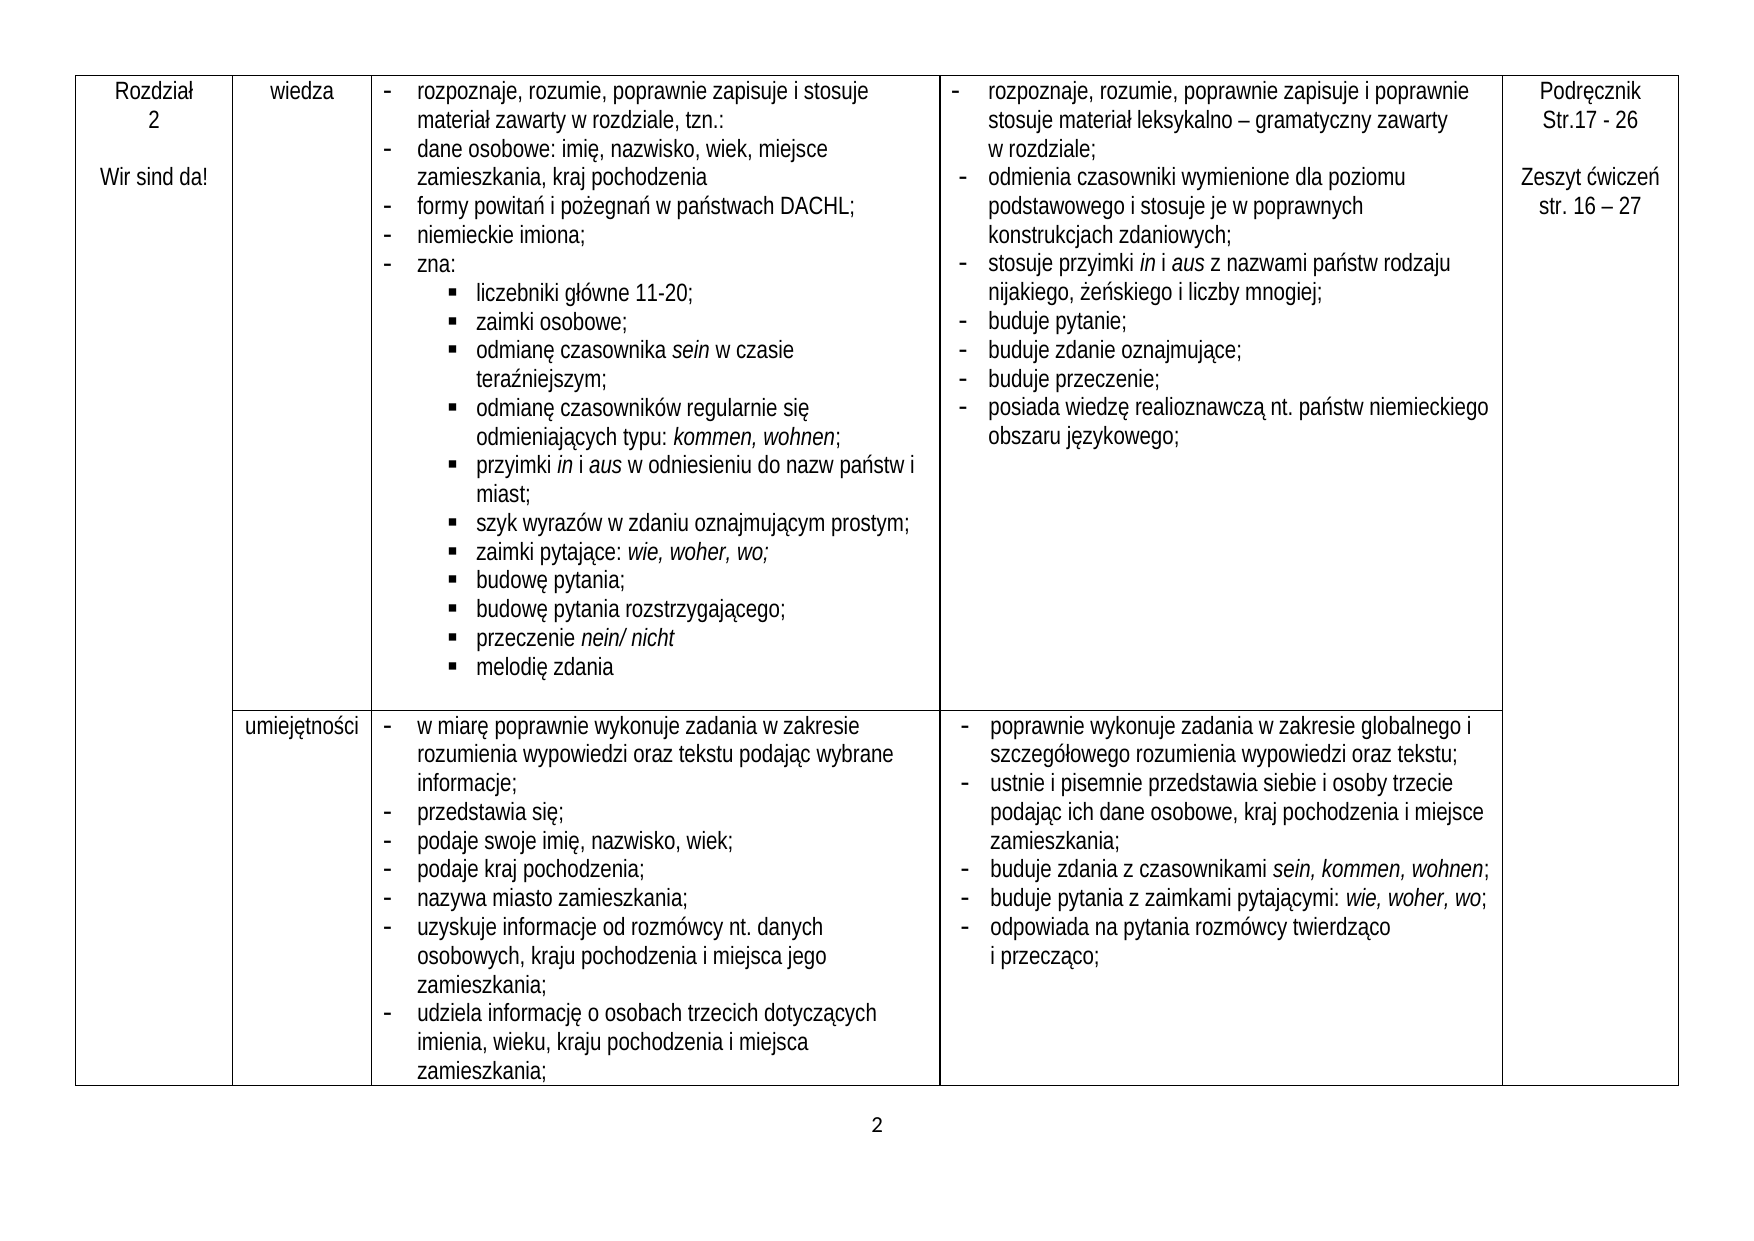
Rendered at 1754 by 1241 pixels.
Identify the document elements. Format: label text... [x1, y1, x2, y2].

table_cell Rozdział 2 Wir sind da! [76, 76, 232, 1084]
table_cell Podręcznik Str.17 - 26 Zeszyt ćwiczeń str. 16 – 27 [1503, 76, 1678, 1084]
table_cell rozpoznaje, rozumie, poprawnie zapisuje i poprawnie stosuje materiał leksykalno – gramatyczny zawarty w rozdziale; odmienia czasowniki wymienione dla poziomu podstawowego i stosuje je w poprawnych konstrukcjach zdaniowych; stosuje przyimki in i aus z nazwami państw rodzaju nijakiego, żeńskiego i liczby mnogiej; buduje pytanie; buduje zdanie oznajmujące; buduje przeczenie; posiada wiedzę realioznawczą nt. państw niemieckiego obszaru językowego; [941, 76, 1502, 709]
table_cell wiedza [233, 76, 371, 709]
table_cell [372, 711, 939, 1084]
table_cell rozpoznaje, rozumie, poprawnie zapisuje i stosuje materiał zawarty w rozdziale, tzn.: dane osobowe: imię, nazwisko, wiek, miejsce zamieszkania, kraj pochodzenia formy powitań i pożegnań w państwach DACHL; niemieckie imiona; zna: liczebniki główne 11-20; zaimki osobowe; odmianę czasownika sein w czasie teraźniejszym; odmianę czasowników regularnie się odmieniających typu: kommen, wohnen; przyimki in i aus w odniesieniu do nazw państw i miast; szyk wyrazów w zdaniu oznajmującym prostym; zaimki pytające: wie, woher, wo; budowę pytania; budowę pytania rozstrzygającego; przeczenie nein/ nicht melodię zdania [372, 76, 939, 709]
table_cell umiejętności [233, 711, 371, 1084]
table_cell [941, 711, 1502, 1084]
